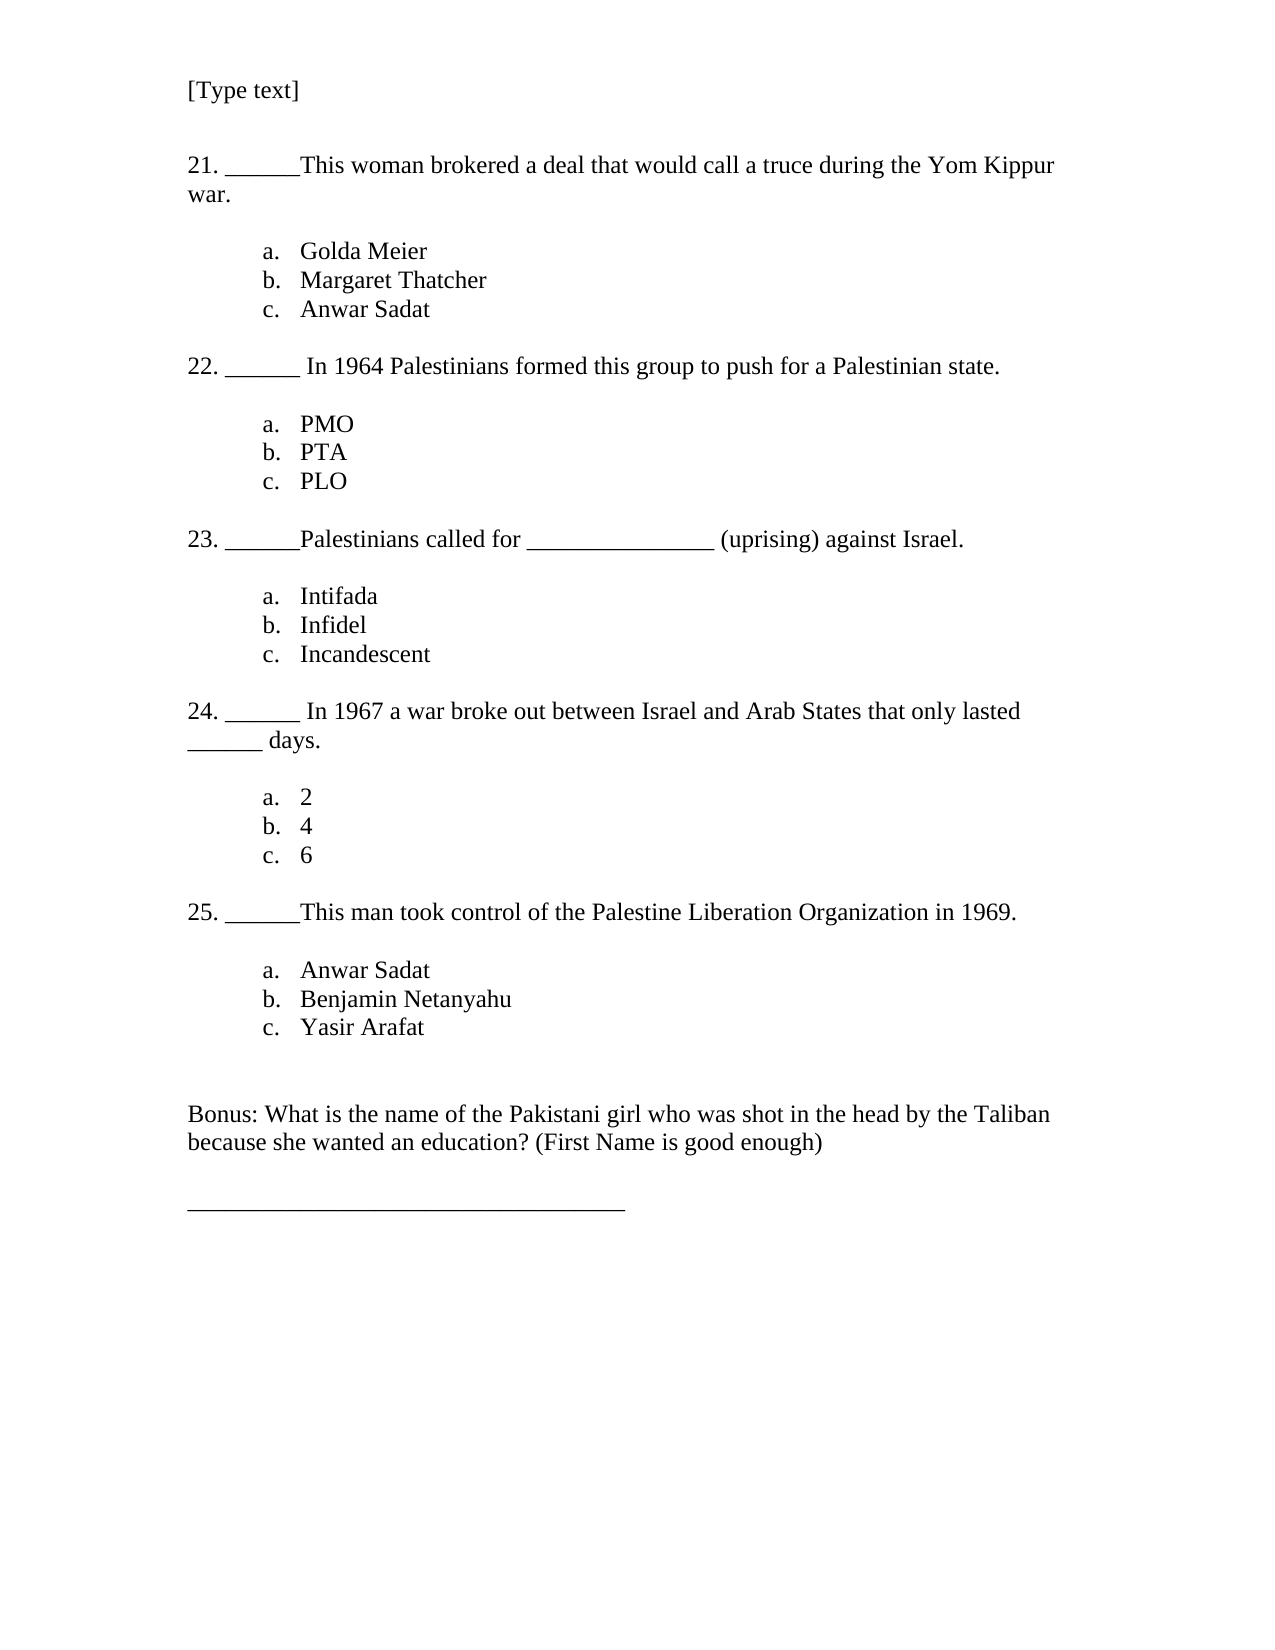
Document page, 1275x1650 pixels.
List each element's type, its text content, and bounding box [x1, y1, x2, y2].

list Anwar Sadat [262, 955, 1087, 984]
list Intifada [262, 581, 1087, 610]
text ___________________________________ [187, 1185, 1087, 1214]
list PTA [262, 437, 1087, 466]
text 24. ______ In 1967 a war broke out between Israel and Arab States that only lasted ______ days. [187, 696, 1087, 754]
list Anwar Sadat [262, 294, 1087, 322]
list Incandescent [262, 639, 1087, 667]
text 23. ______Palestinians called for _______________ (uprising) against Israel. [187, 524, 1087, 552]
text Bonus: What is the name of the Pakistani girl who was shot in the head by the Taliban because she wanted an education? (First Name is good enough) [187, 1099, 1087, 1156]
text 21. ______This woman brokered a deal that would call a truce during the Yom Kippur war. [187, 150, 1087, 207]
text 22. ______ In 1964 Palestinians formed this group to push for a Palestinian state. [187, 351, 1087, 380]
list 2 [262, 782, 1087, 811]
list Margaret Thatcher [262, 265, 1087, 294]
text 25. ______This man took control of the Palestine Liberation Organization in 1969. [187, 897, 1087, 926]
list Infidel [262, 610, 1087, 639]
list Benjamin Netanyahu [262, 984, 1087, 1012]
list PLO [262, 466, 1087, 495]
list Yasir Arafat [262, 1012, 1087, 1041]
list 4 [262, 811, 1087, 840]
list 6 [262, 840, 1087, 869]
list PMO [262, 409, 1087, 437]
list Golda Meier [262, 236, 1087, 265]
